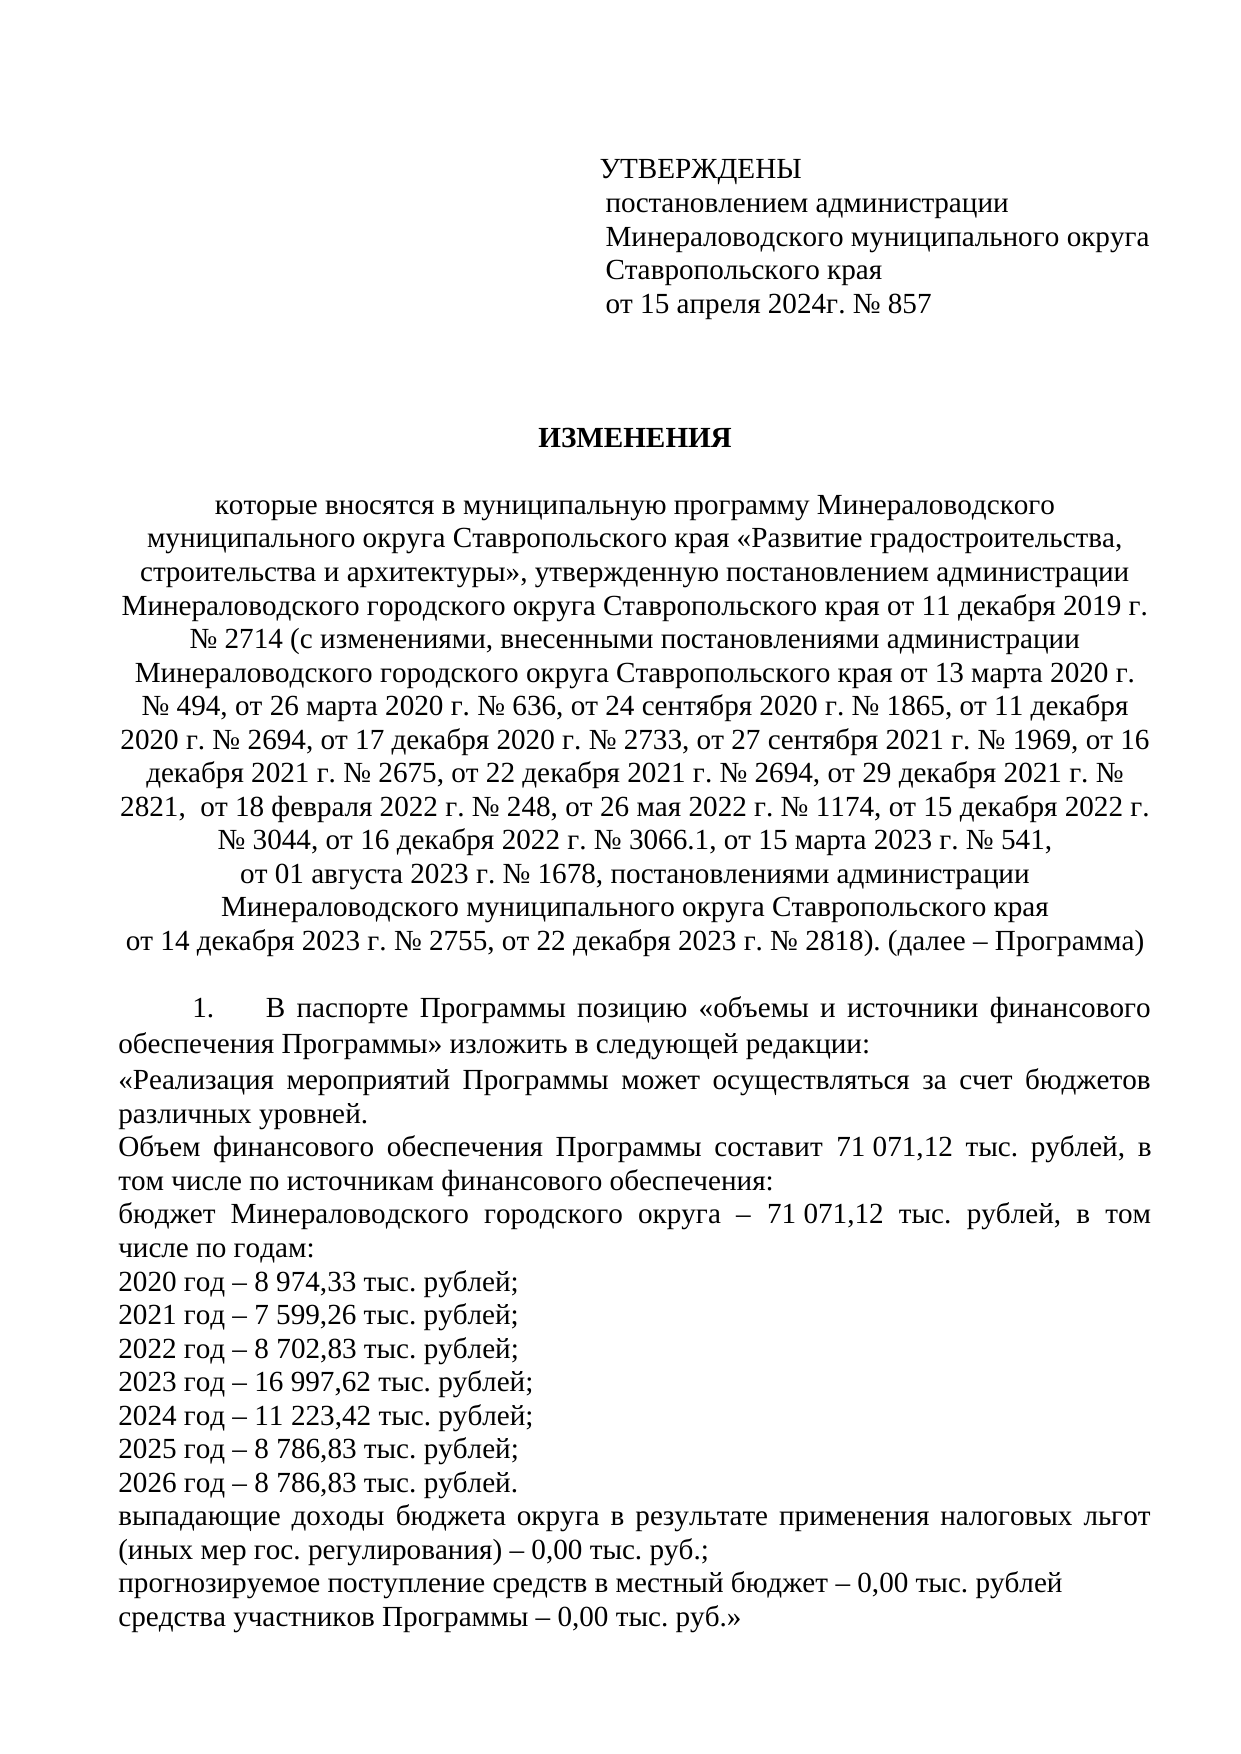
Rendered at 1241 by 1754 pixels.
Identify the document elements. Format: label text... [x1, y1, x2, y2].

text постановлением администрации [605, 185, 1152, 219]
text 2026 год – 8 786,83 тыс. рублей. [118, 1465, 1152, 1498]
text прогнозируемое поступление средств в местный бюджет – 0,00 тыс. рублей [118, 1566, 1152, 1599]
text выпадающие доходы бюджета округа в результате применения налоговых льгот (иных мер гос. регулирования) – 0,00 тыс. руб.; [118, 1498, 1152, 1566]
text 2021 год – 7 599,26 тыс. рублей; [118, 1297, 1152, 1331]
text 2022 год – 8 702,83 тыс. рублей; [118, 1331, 1152, 1364]
text средства участников Программы – 0,00 тыс. руб.» [118, 1599, 1152, 1633]
text ИЗМЕНЕНИЯ [118, 420, 1152, 453]
text которые вносятся в муниципальную программу Минераловодского муниципального округа Ставропольского края «Развитие градостроительства, строительства и архитектуры», утвержденную постановлением администрации Минераловодского городского округа Ставропольского края от 11 декабря 2019 г. № 2714 (с изменениями, внесенными постановлениями администрации Минераловодского городского округа Ставропольского края от 13 марта 2020 г. № 494, от 26 марта 2020 г. № 636, от 24 сентября 2020 г. № 1865, от 11 декабря 2020 г. № 2694, от 17 декабря 2020 г. № 2733, от 27 сентября 2021 г. № 1969, от 16 декабря 2021 г. № 2675, от 22 декабря 2021 г. № 2694, от 29 декабря 2021 г. № 2821, от 18 февраля 2022 г. № 248, от 26 мая 2022 г. № 1174, от 15 декабря 2022 г. № 3044, от 16 декабря 2022 г. № 3066.1, от 15 марта 2023 г. № 541, от 01 августа 2023 г. № 1678, постановлениями администрации Минераловодского муниципального округа Ставропольского края от 14 декабря 2023 г. № 2755, от 22 декабря 2023 г. № 2818). (далее – Программа) [118, 487, 1152, 957]
text Объем финансового обеспечения Программы составит 71 071,12 тыс. рублей, в том числе по источникам финансового обеспечения: [118, 1129, 1152, 1197]
text 2025 год – 8 786,83 тыс. рублей; [118, 1431, 1152, 1465]
list В паспорте Программы позицию «объемы и источники финансового обеспечения Программы» изложить в следующей редакции: [118, 990, 1152, 1060]
text 2024 год – 11 223,42 тыс. рублей; [118, 1398, 1152, 1431]
text от 15 апреля 2024г. № 857 [605, 286, 1152, 319]
text «Реализация мероприятий Программы может осуществляться за счет бюджетов различных уровней. [118, 1062, 1152, 1129]
text УТВЕРЖДЕНЫ [118, 152, 1152, 185]
text бюджет Минераловодского городского округа – 71 071,12 тыс. рублей, в том числе по годам: [118, 1197, 1152, 1264]
text Минераловодского муниципального округа Ставропольского края [605, 219, 1152, 286]
text 2023 год – 16 997,62 тыс. рублей; [118, 1364, 1152, 1398]
text 2020 год – 8 974,33 тыс. рублей; [118, 1264, 1152, 1297]
